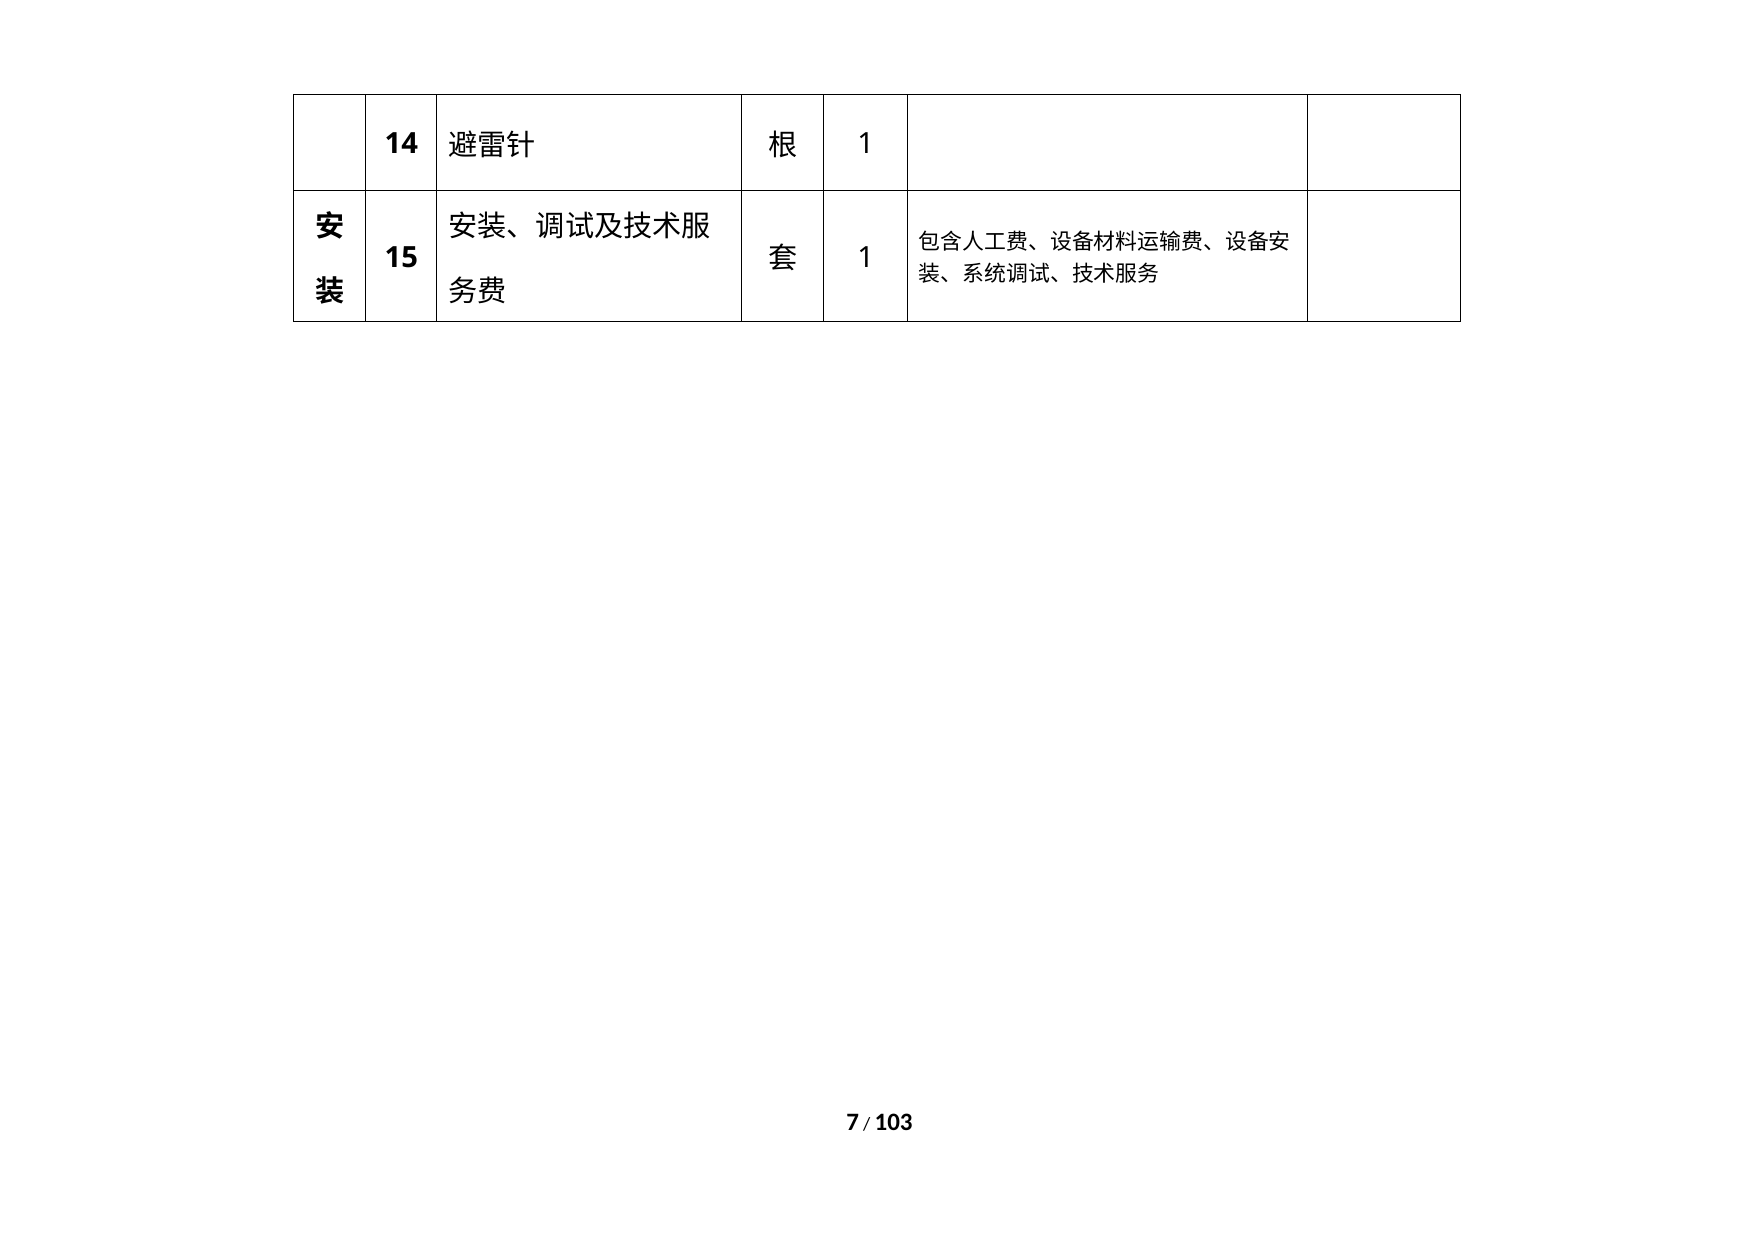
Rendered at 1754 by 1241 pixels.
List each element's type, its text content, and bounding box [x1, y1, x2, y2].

table_cell 包含人工费、设备材料运输费、设备安装、系统调试、技术服务 [908, 191, 1307, 321]
table_cell 15 [366, 191, 436, 321]
table_cell 14 [366, 95, 436, 190]
table_cell [908, 95, 1307, 190]
table_cell [1308, 191, 1460, 321]
table_cell 安装 [294, 191, 365, 321]
table_cell 套 [742, 191, 823, 321]
table_cell 1 [824, 191, 907, 321]
table_cell 避雷针 [437, 95, 741, 190]
table_cell [1308, 95, 1460, 190]
table_cell 安装、调试及技术服务费 [437, 191, 741, 321]
table_cell 1 [824, 95, 907, 190]
table_cell 根 [742, 95, 823, 190]
